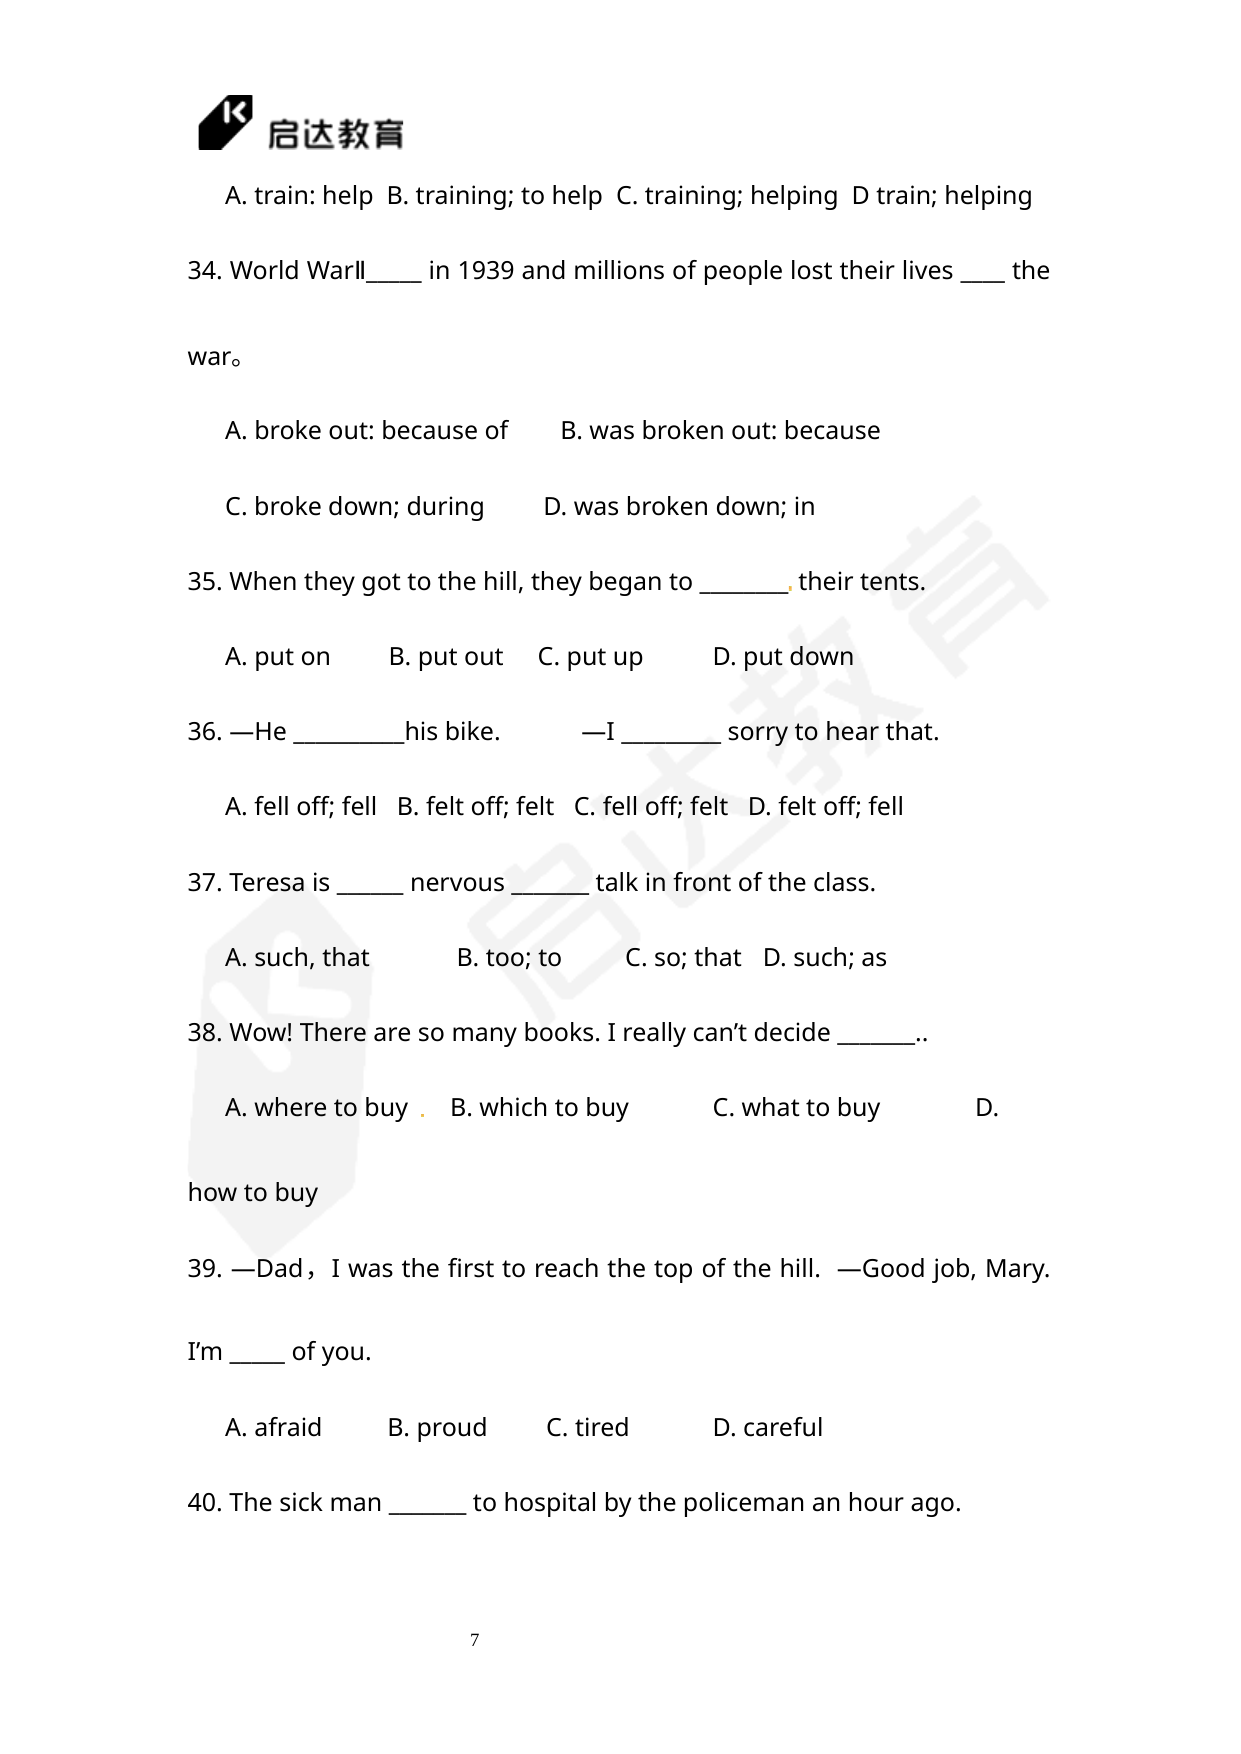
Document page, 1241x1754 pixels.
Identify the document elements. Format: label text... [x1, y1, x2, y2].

text C. broke down; during D. was broken down; in [187, 473, 1053, 538]
text 34. World WarⅡ_____ in 1939 and millions of people lost their lives ____ the war。 [187, 237, 1053, 387]
text A. broke out: because of B. was broken out: because [187, 397, 1053, 462]
text 37. Teresa is ______ nervous _______ talk in front of the class. [187, 849, 1053, 914]
text A. put on B. put out C. put up D. put down [187, 623, 1053, 688]
text A. afraid B. proud C. tired D. careful [187, 1394, 1053, 1459]
picture [198, 95, 404, 150]
text 38. Wow! There are so many books. I really can’t decide _______.. [187, 999, 1053, 1064]
text A. where to buy B. which to buy C. what to buy D. how to buy [187, 1074, 1053, 1224]
text 39. —Dad，I was the first to reach the top of the hill. —Good job, Mary. I’m _____ of you. [187, 1234, 1053, 1383]
text 36. —He __________his bike. —I _________ sorry to hear that. [187, 698, 1053, 763]
text 40. The sick man _______ to hospital by the policeman an hour ago. [187, 1469, 1053, 1534]
text A. such, that B. too; to C. so; that D. such; as [187, 924, 1053, 989]
text 35. When they got to the hill, they began to ________ their tents. [187, 548, 1053, 613]
text A. fell off; fell B. felt off; felt C. fell off; felt D. felt off; fell [187, 773, 1053, 838]
text A. train: help B. training; to help C. training; helping D train; helping [187, 162, 1053, 227]
